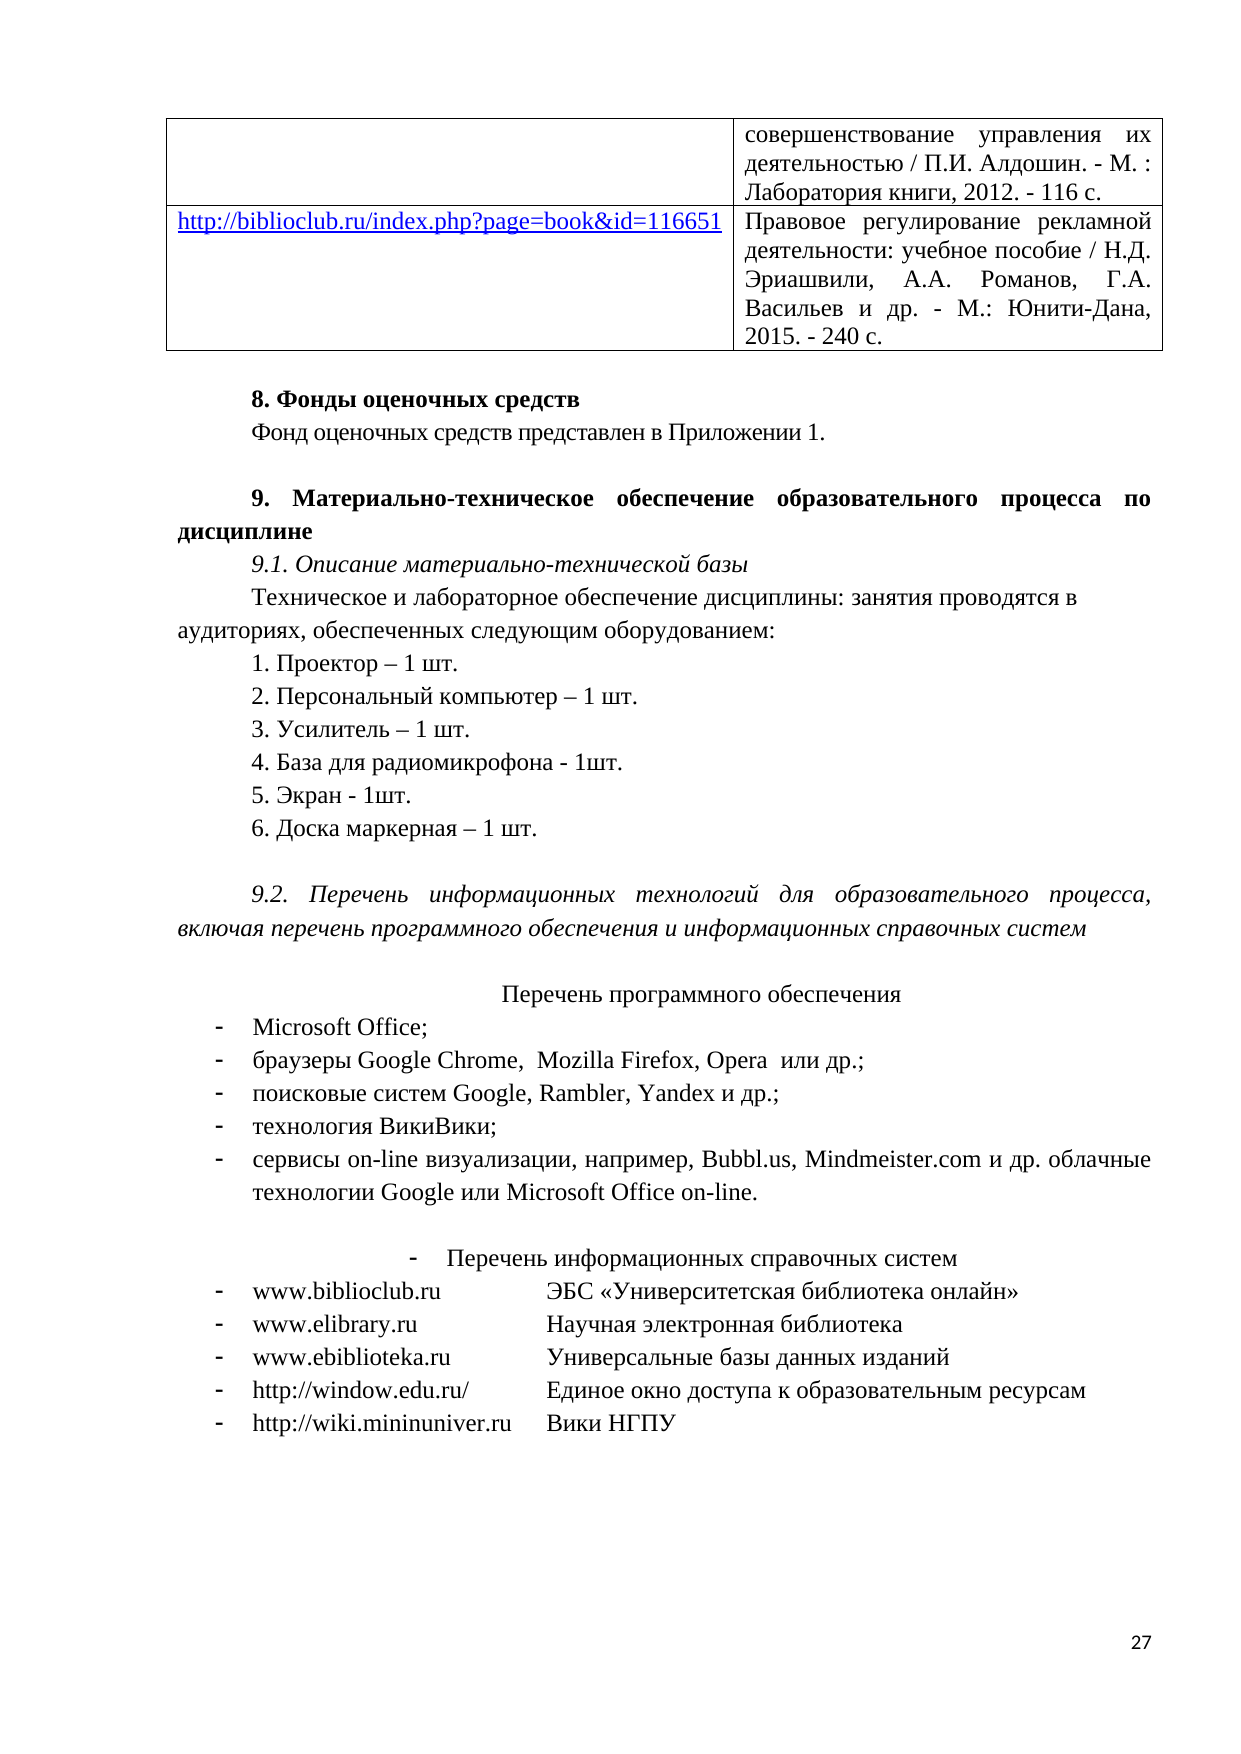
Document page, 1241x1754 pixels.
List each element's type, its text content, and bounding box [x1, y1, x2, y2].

text 8. Фонды оценочных средств [177, 384, 1152, 413]
list www.elibrary.ru Научная электронная библиотека [215, 1309, 1152, 1338]
list Перечень информационных справочных систем [215, 1243, 1152, 1272]
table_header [167, 119, 733, 205]
list сервисы on-line визуализации, например, Bubbl.us, Mindmeister.com и др. облачные технологии Google или Microsoft Office on-line. [215, 1144, 1152, 1206]
list Microsoft Office; [215, 1012, 1152, 1040]
list поисковые систем Google, Rambler, Yandex и др.; [215, 1078, 1152, 1106]
text Техническое и лабораторное обеспечение дисциплины: занятия проводятся в аудиториях, обеспеченных следующим оборудованием: [177, 582, 1152, 644]
text 5. Экран - 1шт. [177, 781, 1152, 809]
list www.ebiblioteka.ru Универсальные базы данных изданий [215, 1342, 1152, 1371]
list технология ВикиВики; [215, 1111, 1152, 1139]
text 9.2. Перечень информационных технологий для образовательного процесса, включая перечень программного обеспечения и информационных справочных систем [177, 879, 1152, 941]
text 2. Персональный компьютер – 1 шт. [177, 681, 1152, 710]
list браузеры Google Chrome, Mozilla Firefox, Opera или др.; [215, 1045, 1152, 1073]
table_cell Правовое регулирование рекламной деятельности: учебное пособие / Н.Д. Эриашвили, А.А. Романов, Г.А. Васильев и др. - М.: Юнити-Дана, 2015. - 240 с. [734, 206, 1162, 350]
list www.biblioclub.ru ЭБС «Университетская библиотека онлайн» [215, 1276, 1152, 1304]
text 9. Материально-техническое обеспечение образовательного процесса по дисциплине [177, 483, 1152, 545]
list http://window.edu.ru/ Единое окно доступа к образовательным ресурсам [215, 1375, 1152, 1404]
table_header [734, 119, 1162, 205]
text 4. База для радиомикрофона - 1шт. [177, 747, 1152, 776]
text 3. Усилитель – 1 шт. [177, 714, 1152, 743]
text 1. Проектор – 1 шт. [177, 648, 1152, 677]
list http://wiki.mininuniver.ru Вики НГПУ [215, 1408, 1152, 1437]
text Фонд оценочных средств представлен в Приложении 1. [177, 417, 1152, 446]
text Перечень программного обеспечения [177, 979, 1152, 1007]
table_cell http://biblioclub.ru/index.php?page=book&id=116651 [167, 206, 733, 350]
text 9.1. Описание материально-технической базы [177, 549, 1152, 578]
text 6. Доска маркерная – 1 шт. [177, 813, 1152, 842]
